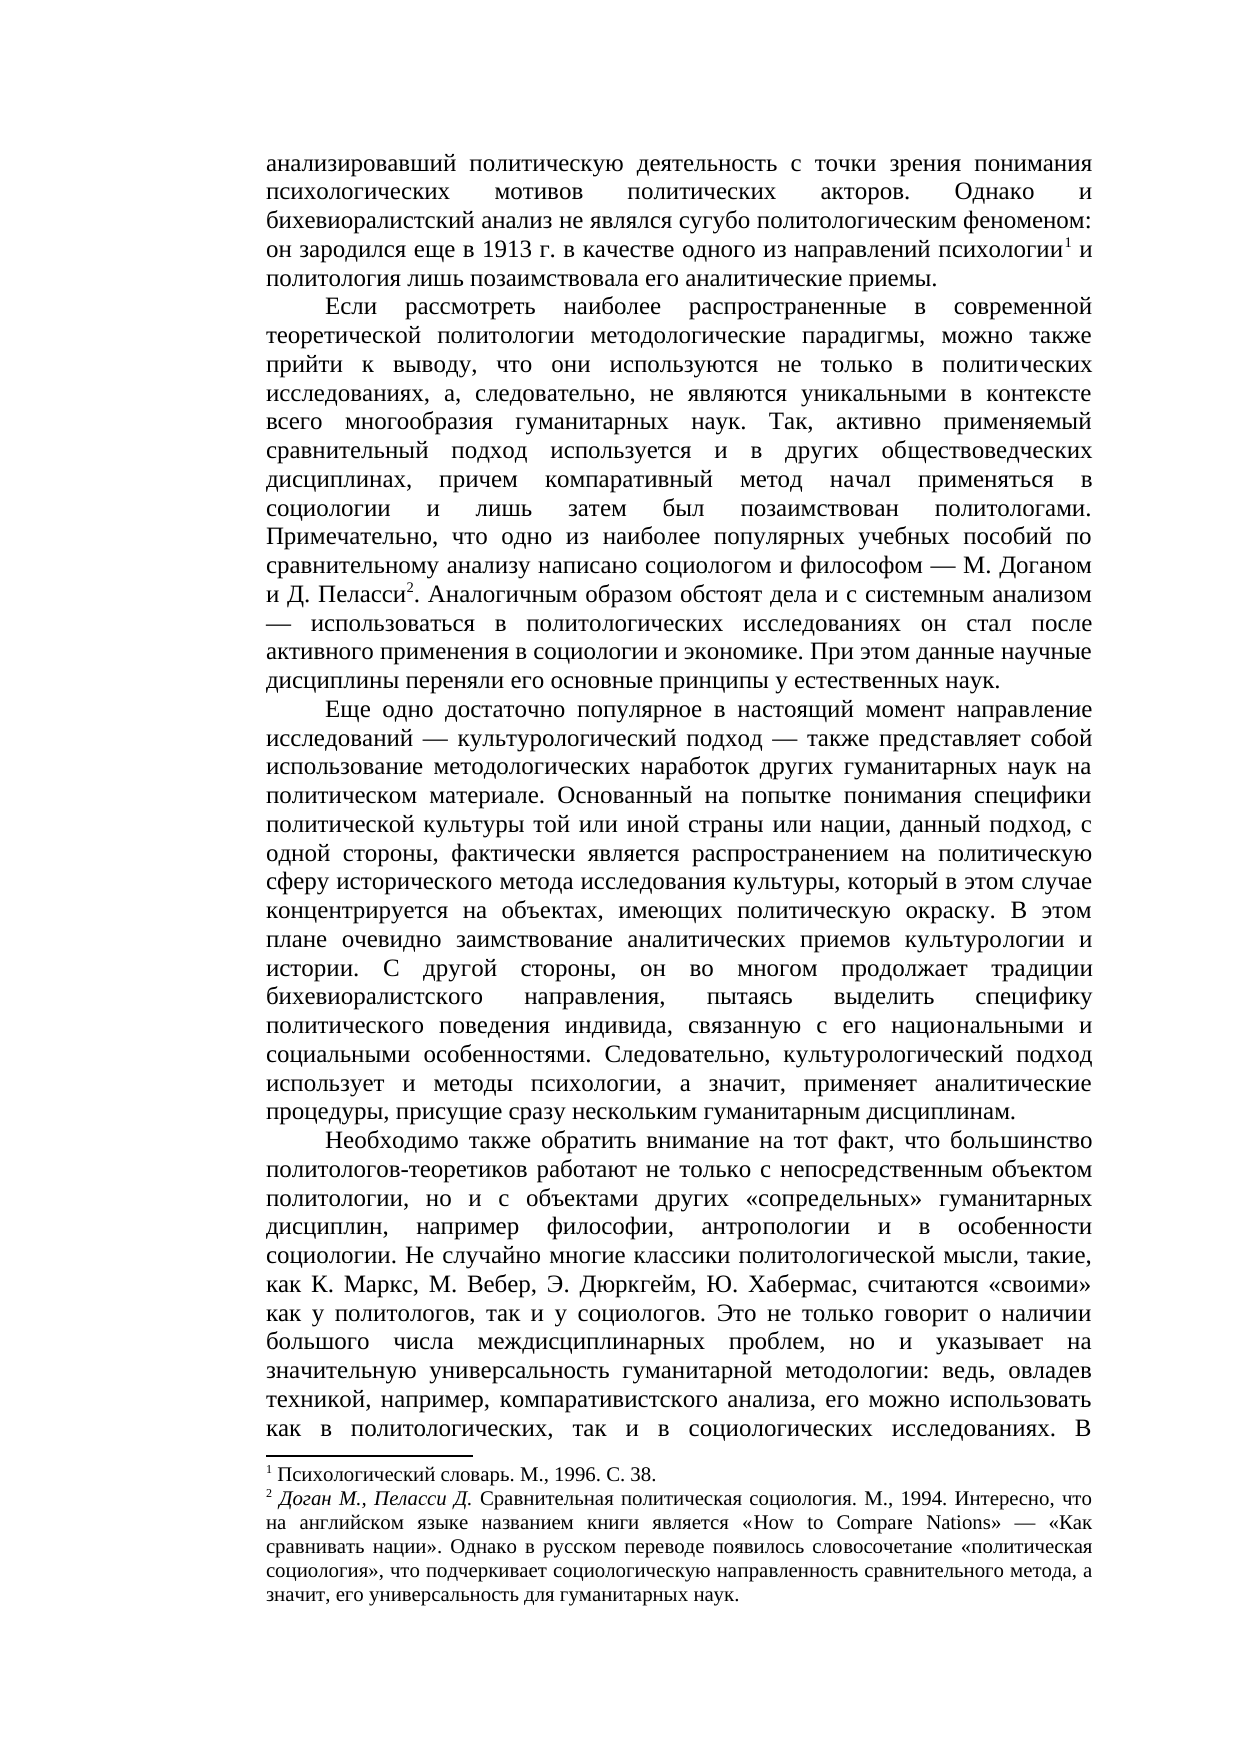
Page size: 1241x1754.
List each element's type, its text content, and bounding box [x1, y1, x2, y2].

text Если рассмотреть наиболее распространенные в современной теоретической политологии методологические парадигмы, можно также прийти к выводу, что они используются не только в политических исследованиях, а, следовательно, не являются уникальными в контексте всего многообразия гуманитарных наук. Так, активно применяемый сравнительный подход используется и в других обществоведческих дисциплинах, причем компаративный метод начал применяться в социологии и лишь затем был позаимствован политологами. Примечательно, что одно из наиболее популярных учебных пособий по сравнительному анализу написано социологом и философом — М. Доганом и Д. Пеласси. Аналогичным образом обстоят дела и с системным анализом — использоваться в политологических исследованиях он стал после активного применения в социологии и экономике. При этом данные научные дисциплины переняли его основные принципы у естественных наук. [266, 291, 1092, 694]
text Еще одно достаточно популярное в настоящий момент направление исследований — культурологический подход — также представляет собой использование методологических наработок других гуманитарных наук на политическом материале. Основанный на попытке понимания специфики политической культуры той или иной страны или нации, данный подход, с одной стороны, фактически является распространением на политическую сферу исторического метода исследования культуры, который в этом случае концентрируется на объектах, имеющих политическую окраску. В этом плане очевидно заимствование аналитических приемов культурологии и истории. С другой стороны, он во многом продолжает традиции бихевиоралистского направления, пытаясь выделить специфику политического поведения индивида, связанную с его национальными и социальными особенностями. Следовательно, культурологический подход использует и методы психологии, а значит, применяет аналитические процедуры, присущие сразу нескольким гуманитарным дисциплинам. [266, 694, 1092, 1125]
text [266, 1125, 1092, 1441]
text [266, 148, 1092, 291]
